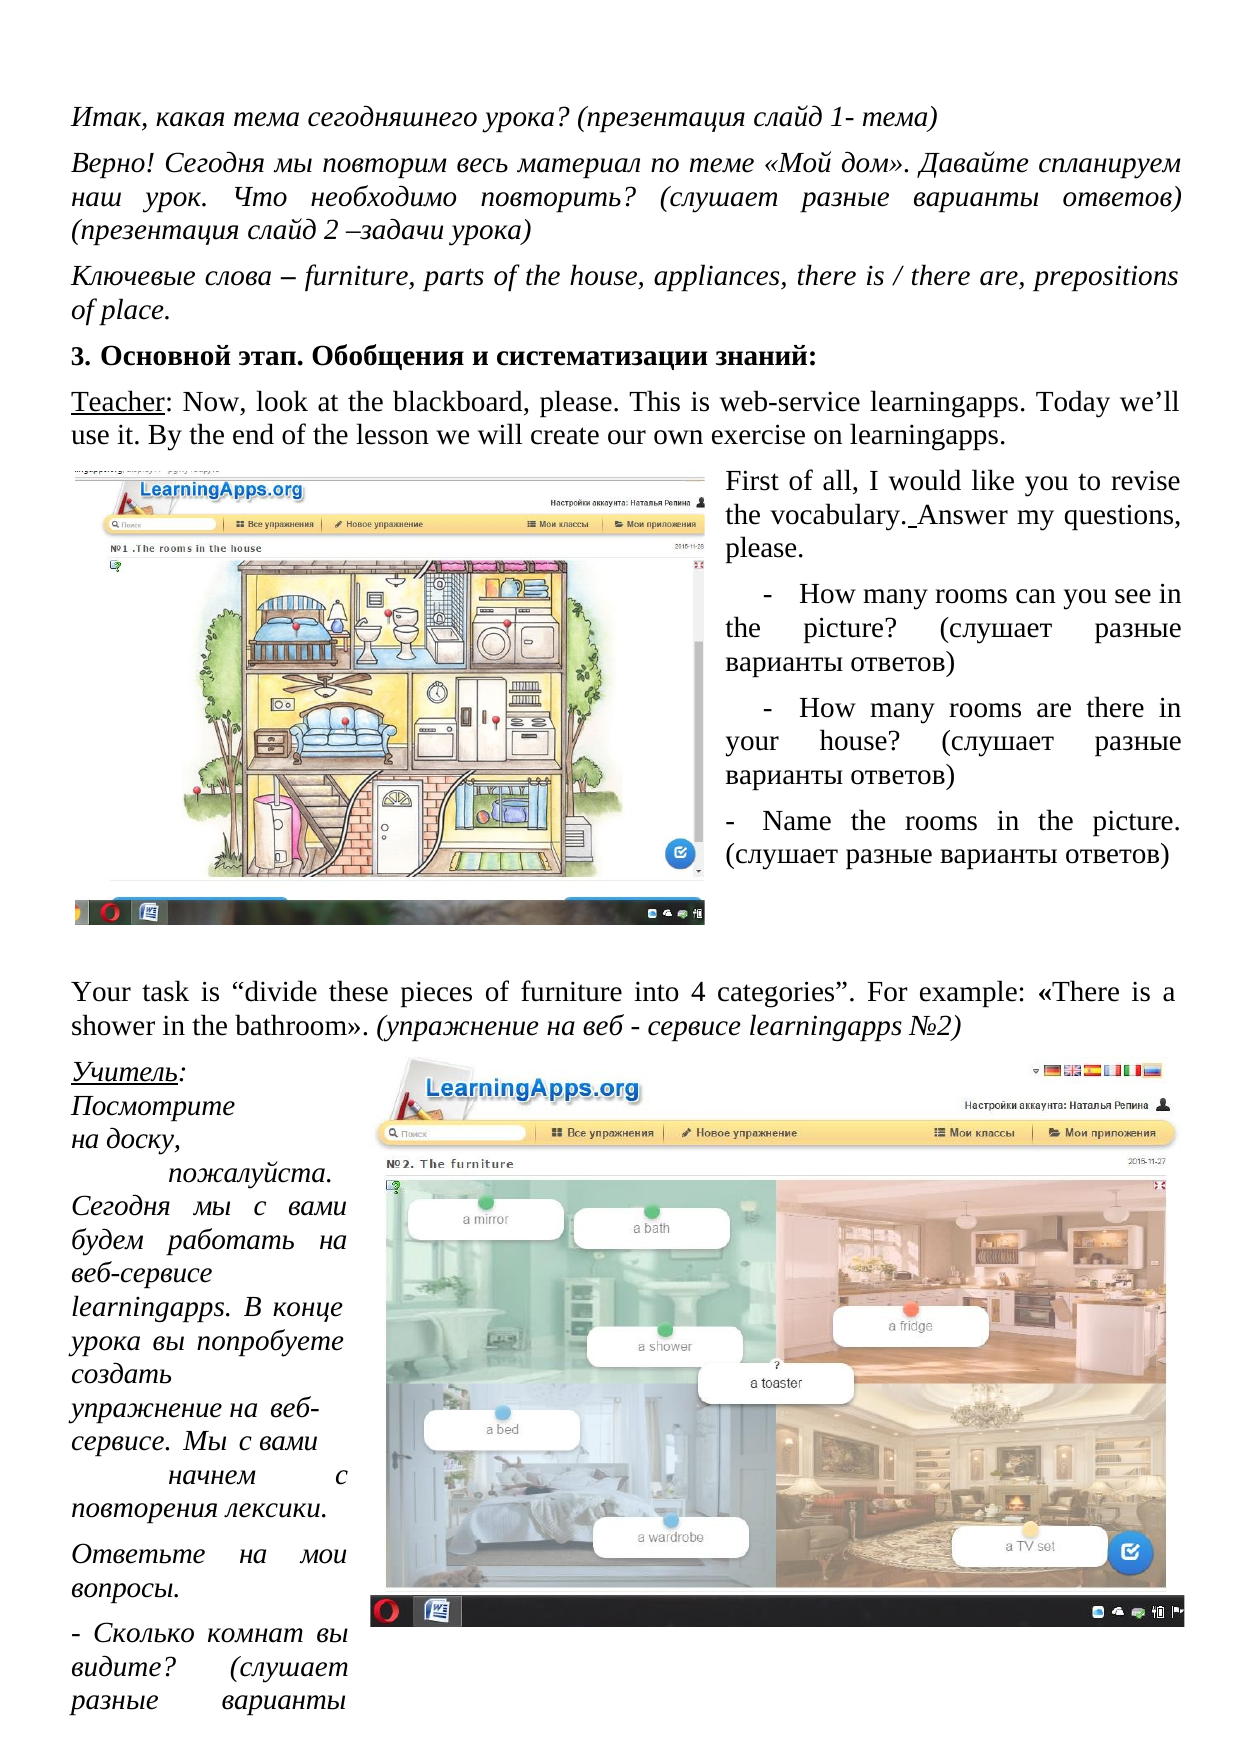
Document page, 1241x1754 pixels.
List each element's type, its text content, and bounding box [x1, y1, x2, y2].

list How many rooms are there in your house? (слушает разные варианты ответов) [725, 690, 1182, 790]
text Итак, какая тема сегодняшнего урока? (презентация слайд 1- тема) [71, 99, 1207, 133]
picture [75, 471, 705, 925]
text Верно! Сегодня мы повторим весь материал по теме «Мой дом». Давайте спланируем наш урок. Что необходимо повторить? (слушает разные варианты ответов) (презентация слайд 2 –задачи урока) [71, 145, 1182, 246]
text Ключевые слова – furniture, parts of the house, appliances, there is / there are, prepositions of place. [71, 258, 1180, 325]
text Your task is “divide these pieces of furniture into 4 categories”. For example: «There is a shower in the bathroom». (упражнение на веб - сервисе learningapps №2) [71, 974, 1207, 1042]
text Teacher: Now, look at the blackboard, please. This is web-service learningapps. Today we’ll use it. By the end of the lesson we will create our own exercise on learningapps. [71, 384, 1181, 451]
subtitle Основной этап. Обобщения и систематизации знаний: [71, 338, 1207, 372]
text First of all, I would like you to revise the vocabulary. Answer my questions, please. [725, 463, 1181, 564]
picture [370, 1057, 1185, 1627]
text Ответьте на мои вопросы. [71, 1536, 348, 1603]
text Посмотрите на доску, пожалуйста. Сегодня мы с вами будем работать на веб-сервисе learningapps. В конце урока вы попробуете создать упражнение на веб-сервисе. Мы с вами начнем с повторения лексики. [71, 1088, 349, 1524]
text - Name the rooms in the picture. (слушает разные варианты ответов) [725, 803, 1181, 870]
text Учитель: [71, 1054, 1207, 1088]
list How many rooms can you see in the picture? (слушает разные варианты ответов) [725, 577, 1182, 677]
list Сколько комнат вы видите? (слушает разные варианты [71, 1615, 349, 1716]
